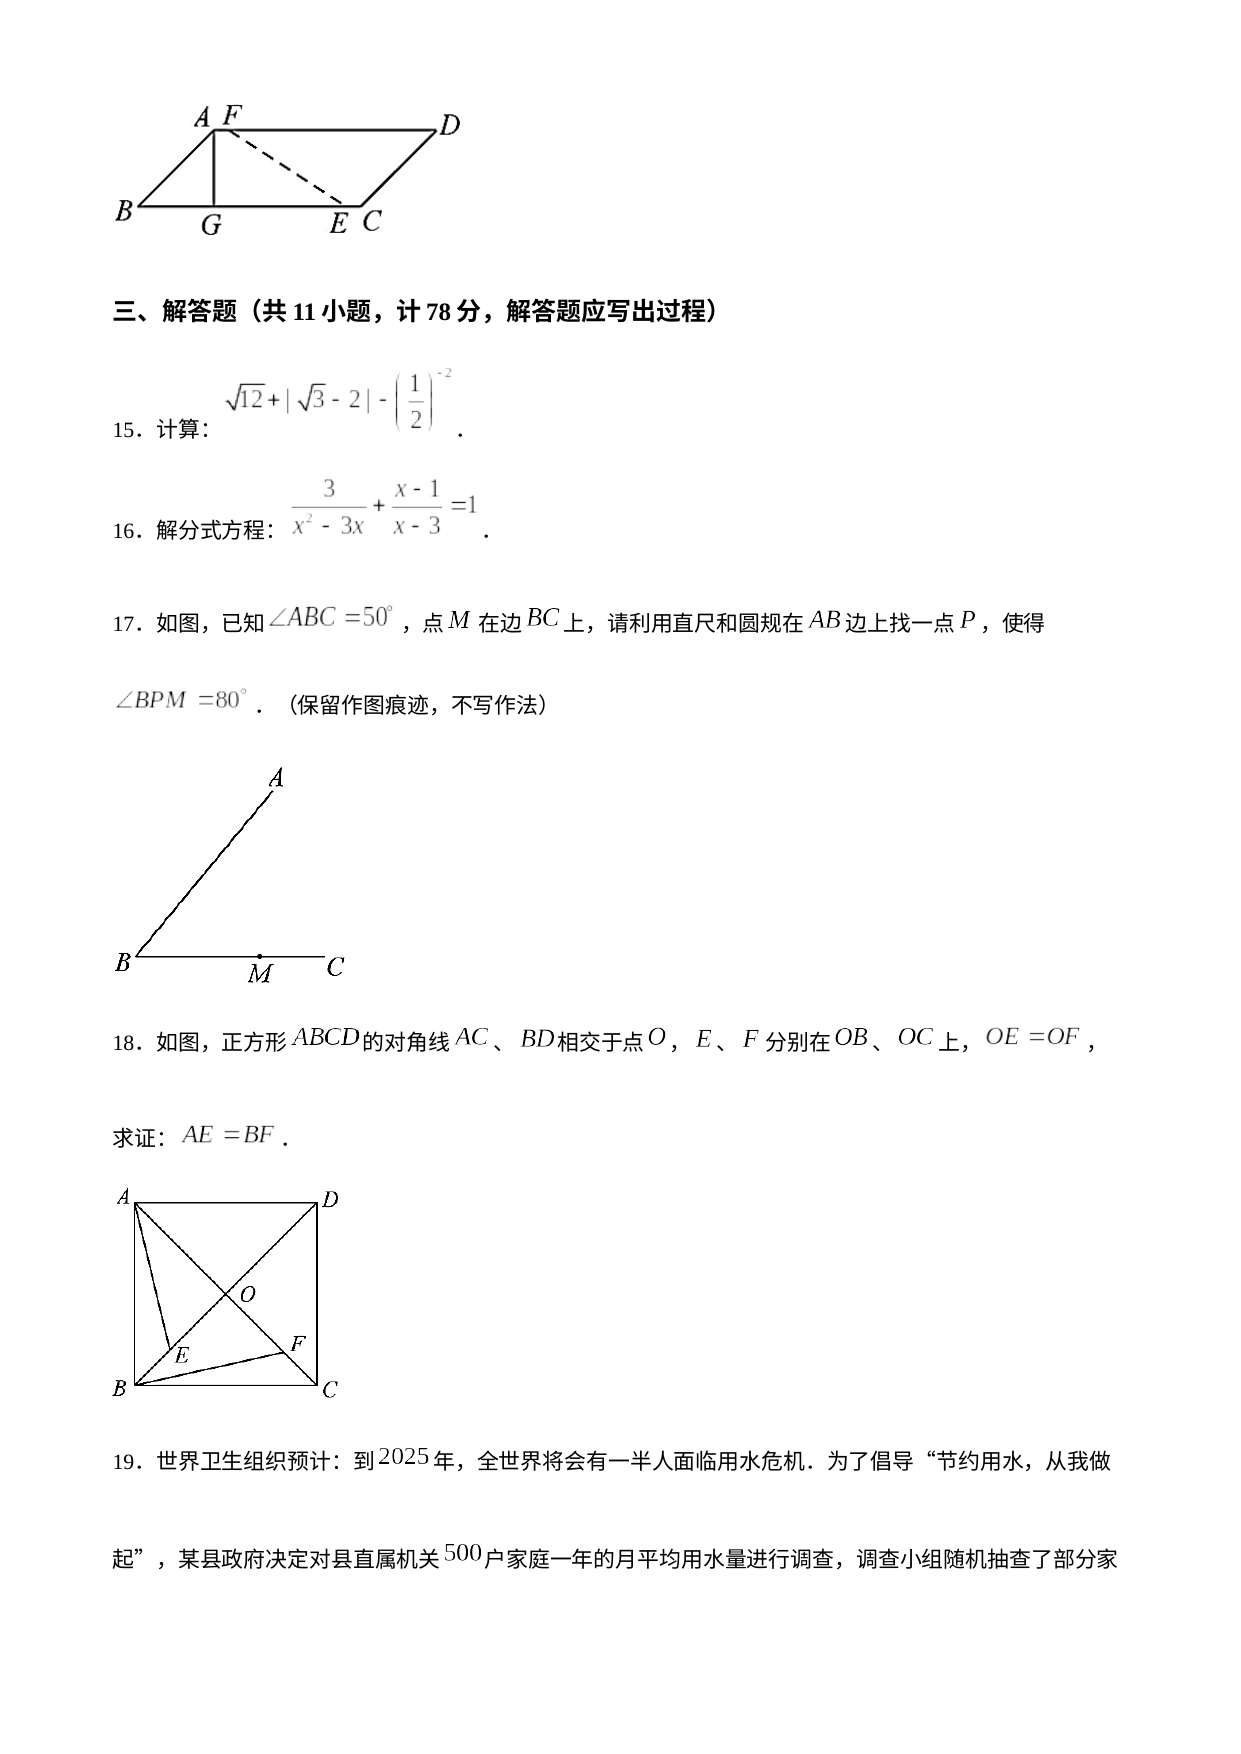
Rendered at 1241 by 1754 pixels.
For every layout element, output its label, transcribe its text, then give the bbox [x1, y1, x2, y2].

picture [112, 765, 349, 985]
text 16．解分式方程：． [112, 474, 1128, 571]
text 15．计算：． [112, 361, 1128, 458]
text 三、解答题（共11小题，计78分，解答题应写出过程） [112, 277, 1128, 342]
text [112, 1426, 1128, 1588]
text 18．如图，正方形的对角线、相交于点，、分别在、上，，求证：． [112, 1006, 1128, 1169]
picture [112, 1184, 341, 1401]
text 17．如图，已知，点在边上，请利用直尺和圆规在边上找一点，使得．（保留作图痕迹，不写作法） [112, 587, 1128, 750]
picture [112, 101, 464, 239]
